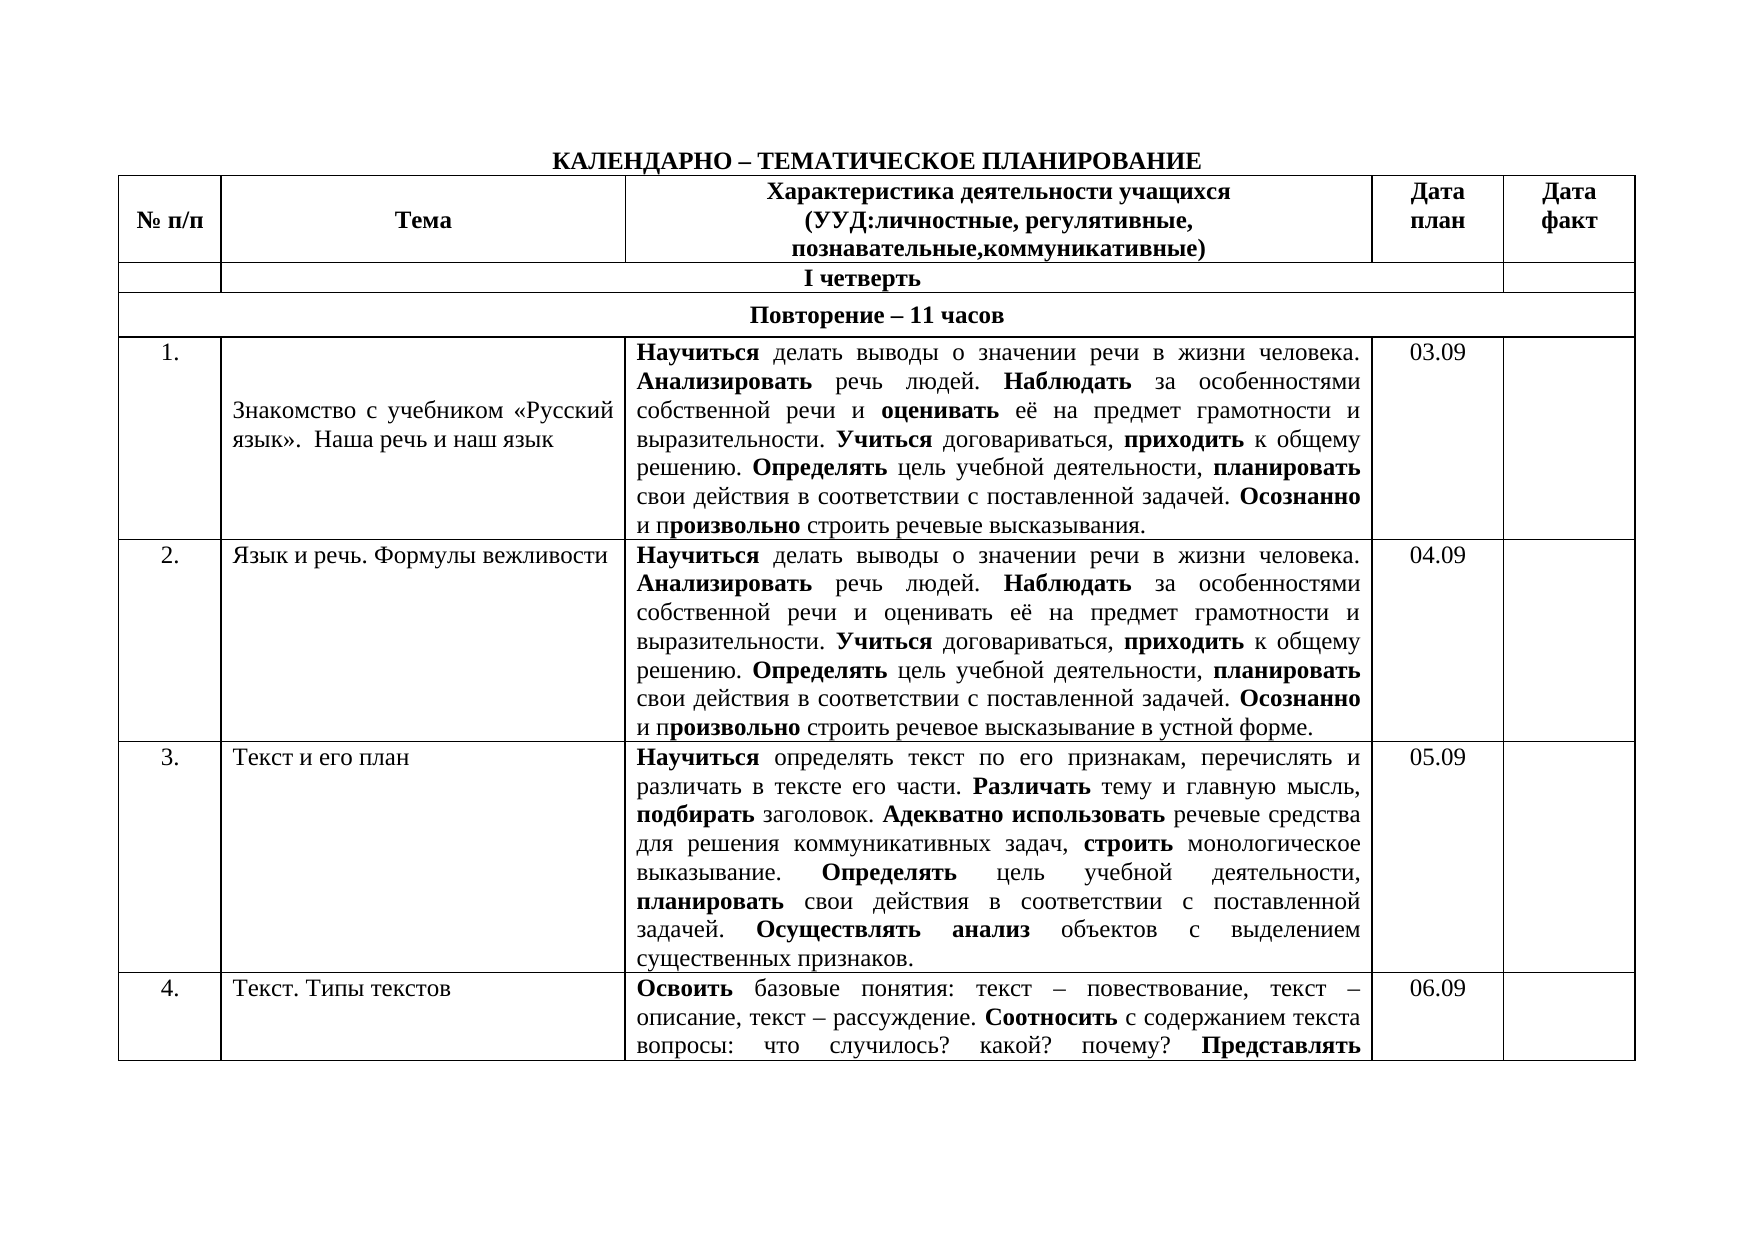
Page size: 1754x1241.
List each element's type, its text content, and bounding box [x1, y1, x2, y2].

table_cell Язык и речь. Формулы вежливости [222, 540, 624, 741]
table_cell Научиться определять текст по его признакам, перечислять и различать в тексте его части. Различать тему и главную мысль, подбирать заголовок. Адекватно использовать речевые средства для решения коммуникативных задач, строить монологическое выказывание. Определять цель учебной деятельности, планировать свои действия в соответствии с поставленной задачей. Осуществлять анализ объектов с выделением существенных признаков. [626, 742, 1371, 972]
table_header Дата план [1373, 176, 1503, 262]
table_header Тема [222, 176, 625, 262]
table_cell 3. [119, 742, 220, 972]
table_cell [1504, 263, 1634, 292]
table_cell 05.09 [1373, 742, 1503, 972]
table_cell Научиться делать выводы о значении речи в жизни человека. Анализировать речь людей. Наблюдать за особенностями собственной речи и оценивать её на предмет грамотности и выразительности. Учиться договариваться, приходить к общему решению. Определять цель учебной деятельности, планировать свои действия в соответствии с поставленной задачей. Осознанно и произвольно строить речевое высказывание в устной форме. [626, 540, 1371, 741]
table_cell Знакомство с учебником «Русский язык». Наша речь и наш язык [222, 338, 624, 539]
table_cell Текст и его план [222, 742, 624, 972]
text КАЛЕНДАРНО – ТЕМАТИЧЕСКОЕ ПЛАНИРОВАНИЕ [118, 146, 1636, 175]
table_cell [626, 973, 1371, 1059]
table_header Характеристика деятельности учащихся (УУД:личностные, регулятивные, познавательные,коммуникативные) [626, 176, 1371, 262]
table_header № п/п [119, 176, 220, 262]
table_cell 04.09 [1373, 540, 1503, 741]
table_cell [119, 263, 220, 292]
table_header Дата факт [1504, 176, 1634, 262]
table_cell 03.09 [1373, 338, 1503, 539]
table_cell Научиться делать выводы о значении речи в жизни человека. Анализировать речь людей. Наблюдать за особенностями собственной речи и оценивать её на предмет грамотности и выразительности. Учиться договариваться, приходить к общему решению. Определять цель учебной деятельности, планировать свои действия в соответствии с поставленной задачей. Осознанно и произвольно строить речевые высказывания. [626, 338, 1371, 539]
table_cell [1504, 742, 1634, 972]
table_cell [1504, 338, 1634, 539]
table_cell 2. [119, 540, 220, 741]
table_cell 4. [119, 973, 220, 1059]
table_cell 1. [119, 338, 220, 539]
table_cell [1504, 973, 1634, 1059]
table_cell 06.09 [1373, 973, 1503, 1059]
table_cell [1504, 540, 1634, 741]
table_cell Текст. Типы текстов [222, 973, 624, 1059]
table_cell I четверть [222, 263, 1503, 292]
table_cell Повторение – 11 часов [119, 293, 1634, 336]
